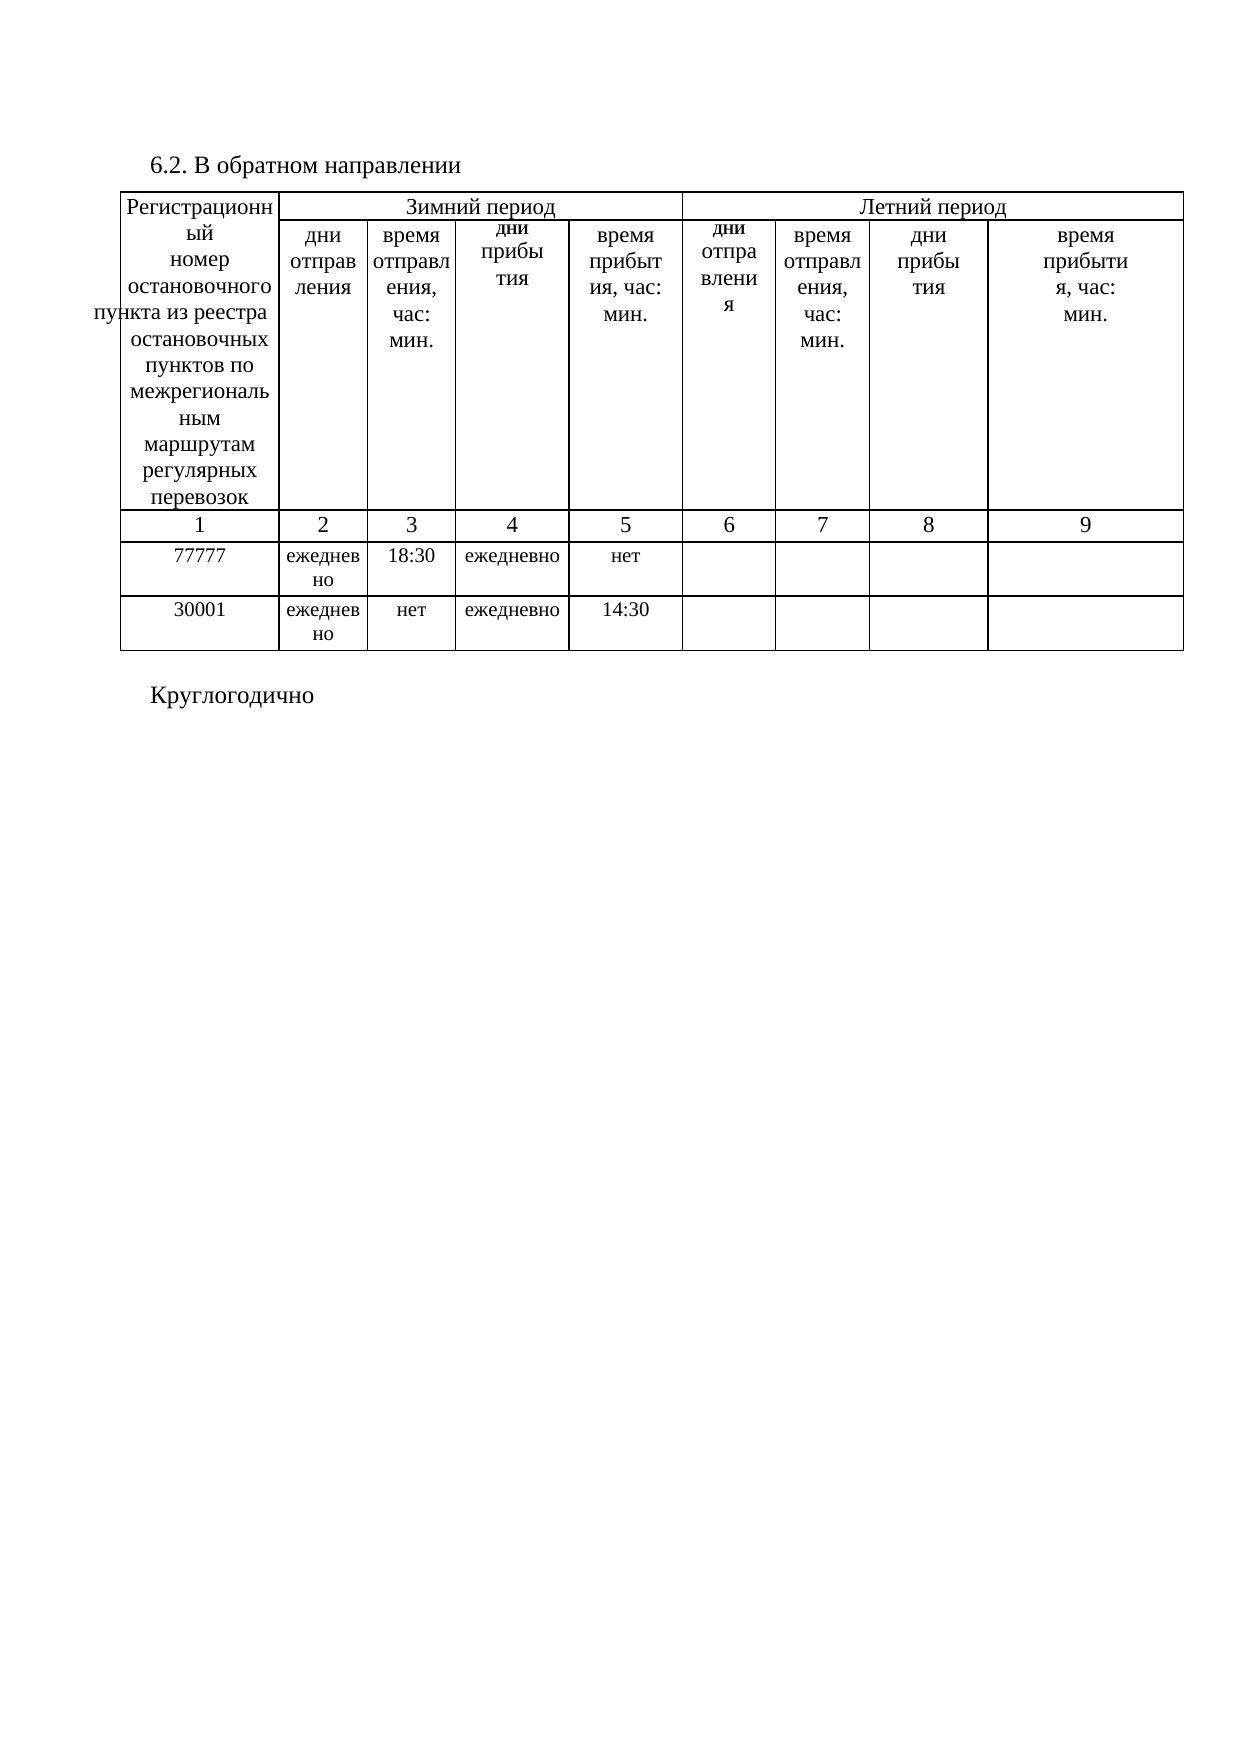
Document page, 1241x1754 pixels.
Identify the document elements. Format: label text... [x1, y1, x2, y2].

table_cell 1 [121, 511, 278, 541]
table_cell 2 [280, 511, 367, 541]
table_cell 30001 [121, 597, 278, 650]
table_cell ДНИ отпра влени я [683, 221, 775, 509]
table_cell нет [368, 597, 455, 650]
table_cell 18:30 [368, 543, 455, 595]
table_cell [683, 543, 775, 595]
table_cell ежедневно [280, 597, 367, 650]
table_cell ДНИ прибы тия [456, 221, 568, 509]
table_cell [683, 597, 775, 650]
table_cell 6 [683, 511, 775, 541]
table_header Регистрационный номер остановочного пункта из реестра остановочных пунктов по межрегиональным маршрутам регулярных перевозок [121, 193, 278, 509]
table_cell время отправл ения, час: мин. [776, 221, 869, 509]
table_header Зимний период [280, 193, 682, 219]
table_cell время прибыти я, час: мин. [989, 221, 1183, 509]
text 6.2. В обратном направлении [150, 150, 1090, 179]
table_cell время отправл ения, час: мин. [368, 221, 455, 509]
table_cell нет [570, 543, 682, 595]
table_cell [989, 597, 1183, 650]
table_cell время прибыт ия, час: мин. [570, 221, 682, 509]
table_cell дни отправ ления [280, 221, 367, 509]
table_cell [776, 543, 869, 595]
text Круглогодично [150, 680, 1090, 709]
table_cell 4 [456, 511, 568, 541]
table_cell [870, 597, 987, 650]
table_cell [870, 543, 987, 595]
table_cell [776, 597, 869, 650]
table_cell ежедневно [456, 543, 568, 595]
table_cell 9 [989, 511, 1183, 541]
table_cell 77777 [121, 543, 278, 595]
table_cell 8 [870, 511, 987, 541]
table_cell 7 [776, 511, 869, 541]
table_cell [989, 543, 1183, 595]
table_cell ежедневно [456, 597, 568, 650]
table_cell 5 [570, 511, 682, 541]
table_header Летний период [683, 193, 1183, 219]
table_cell ежедневно [280, 543, 367, 595]
table_cell 3 [368, 511, 455, 541]
table_cell 14:30 [570, 597, 682, 650]
table_cell дни прибы тия [870, 221, 987, 509]
